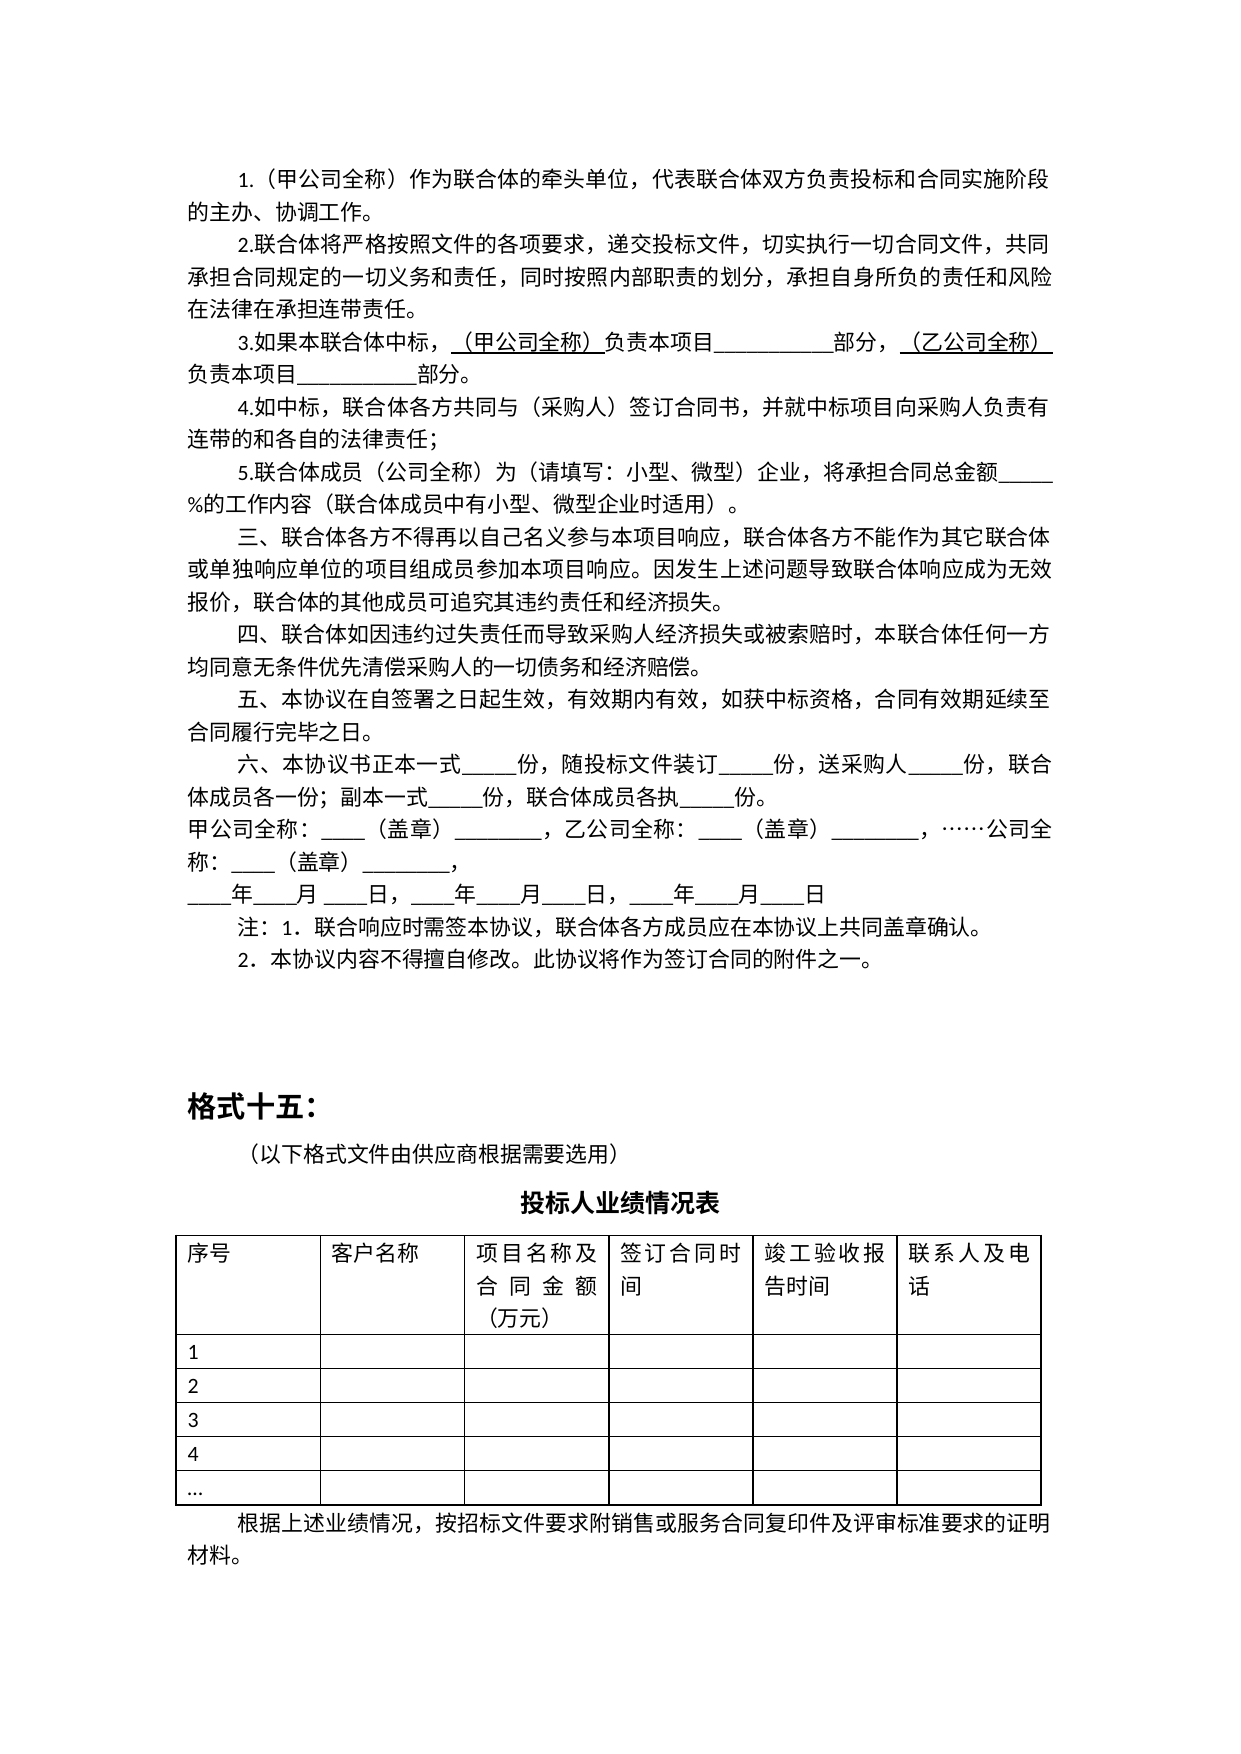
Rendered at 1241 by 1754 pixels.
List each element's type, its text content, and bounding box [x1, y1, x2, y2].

text 投标人业绩情况表 [187, 1169, 1053, 1234]
table_header 项目名称及合同金额（万元） [465, 1236, 608, 1333]
table_header 序号 [177, 1236, 320, 1333]
table_cell 3 [177, 1403, 320, 1436]
text 四、联合体如因违约过失责任而导致采购人经济损失或被索赔时，本联合体任何一方均同意无条件优先清偿采购人的一切债务和经济赔偿。 [187, 617, 1053, 682]
table_cell [898, 1403, 1040, 1436]
text 5.联合体成员（公司全称）为（请填写：小型、微型）企业，将承担合同总金额_____%的工作内容（联合体成员中有小型、微型企业时适用）。 [187, 454, 1053, 519]
table_cell [465, 1437, 608, 1470]
table_cell [610, 1369, 752, 1402]
table_cell 4 [177, 1437, 320, 1470]
text ____年____月 ____日，____年____月____日，____年____月____日 [187, 877, 1053, 909]
table_cell [754, 1335, 896, 1368]
table_header 联系人及电话 [898, 1236, 1040, 1333]
table_cell [321, 1403, 464, 1436]
table_header 客户名称 [321, 1236, 464, 1333]
table_cell [465, 1369, 608, 1402]
text 三、联合体各方不得再以自己名义参与本项目响应，联合体各方不能作为其它联合体或单独响应单位的项目组成员参加本项目响应。因发生上述问题导致联合体响应成为无效报价，联合体的其他成员可追究其违约责任和经济损失。 [187, 519, 1053, 617]
table_header 签订合同时间 [610, 1236, 752, 1333]
text 甲公司全称：____（盖章）________，乙公司全称：____（盖章）________，……公司全称：____（盖章）________， [187, 812, 1053, 877]
table_cell [465, 1471, 608, 1504]
text 1.（甲公司全称）作为联合体的牵头单位，代表联合体双方负责投标和合同实施阶段的主办、协调工作。 [187, 162, 1053, 227]
table_cell [610, 1437, 752, 1470]
table_cell [754, 1369, 896, 1402]
table_cell [610, 1403, 752, 1436]
table_cell [898, 1335, 1040, 1368]
text 2．本协议内容不得擅自修改。此协议将作为签订合同的附件之一。 [187, 942, 1053, 974]
text 2.联合体将严格按照文件的各项要求，递交投标文件，切实执行一切合同文件，共同承担合同规定的一切义务和责任，同时按照内部职责的划分，承担自身所负的责任和风险，在法律在承担连带责任。 [187, 227, 1053, 324]
table_cell [610, 1471, 752, 1504]
table_cell … [177, 1471, 320, 1504]
text 格式十五： [187, 1072, 1053, 1137]
table_cell [754, 1471, 896, 1504]
text 4.如中标，联合体各方共同与（采购人）签订合同书，并就中标项目向采购人负责有连带的和各自的法律责任； [187, 389, 1053, 454]
table_cell 2 [177, 1369, 320, 1402]
text 根据上述业绩情况，按招标文件要求附销售或服务合同复印件及评审标准要求的证明材料。 [187, 1505, 1053, 1570]
table_cell 1 [177, 1335, 320, 1368]
text 五、本协议在自签署之日起生效，有效期内有效，如获中标资格，合同有效期延续至合同履行完毕之日。 [187, 682, 1053, 747]
table_cell [321, 1369, 464, 1402]
table_cell [465, 1403, 608, 1436]
text 注：1．联合响应时需签本协议，联合体各方成员应在本协议上共同盖章确认。 [187, 909, 1053, 942]
table_cell [898, 1471, 1040, 1504]
table_cell [898, 1369, 1040, 1402]
table_cell [321, 1437, 464, 1470]
text （以下格式文件由供应商根据需要选用） [187, 1137, 1053, 1169]
table_cell [465, 1335, 608, 1368]
table_cell [754, 1437, 896, 1470]
table_cell [898, 1437, 1040, 1470]
text 六、本协议书正本一式_____份，随投标文件装订_____份，送采购人_____份，联合体成员各一份；副本一式_____份，联合体成员各执_____份。 [187, 747, 1053, 812]
table_cell [321, 1471, 464, 1504]
table_cell [754, 1403, 896, 1436]
table_header 竣工验收报告时间 [754, 1236, 896, 1333]
table_cell [321, 1335, 464, 1368]
table_cell [610, 1335, 752, 1368]
text 3.如果本联合体中标，（甲公司全称）负责本项目___________部分，（乙公司全称）负责本项目___________部分。 [187, 324, 1053, 389]
